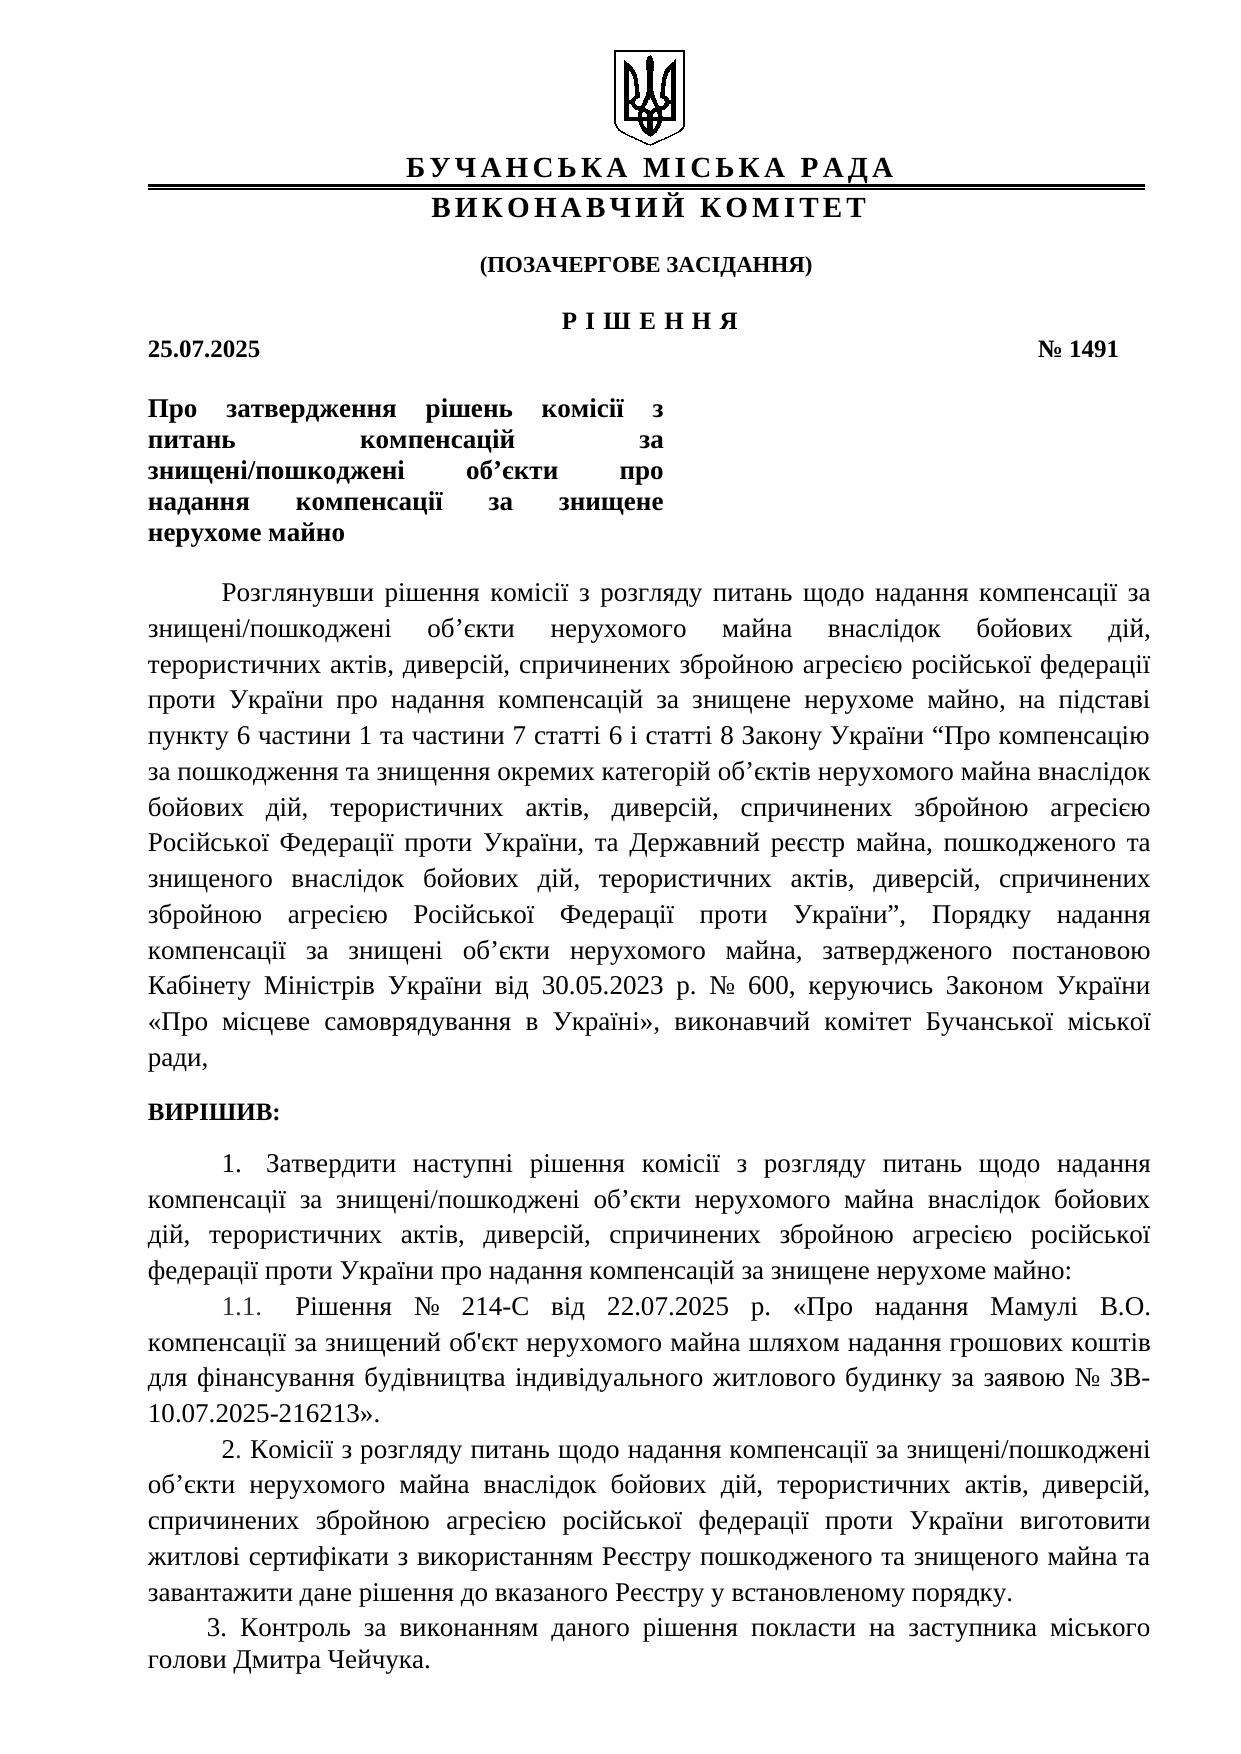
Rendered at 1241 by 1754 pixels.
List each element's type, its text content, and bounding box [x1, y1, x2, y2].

list Рішення № 214-С від 22.07.2025 р. «Про надання Мамулі В.О. компенсації за знищений об'єкт нерухомого майна шляхом надання грошових коштів для фінансування будівництва індивідуального житлового будинку за заявою № ЗВ-10.07.2025-216213». [148, 1290, 1152, 1428]
list Затвердити наступні рішення комісії з розгляду питань щодо надання компенсації за знищені/пошкоджені об’єкти нерухомого майна внаслідок бойових дій, терористичних актів, диверсій, спричинених збройною агресією російської федерації проти України про надання компенсацій за знищене нерухоме майно: [148, 1147, 1152, 1285]
text Розглянувши рішення комісії з розгляду питань щодо надання компенсації за знищені/пошкоджені об’єкти нерухомого майна внаслідок бойових дій, терористичних актів, диверсій, спричинених збройною агресією російської федерації проти України про надання компенсацій за знищене нерухоме майно, на підставі пункту 6 частини 1 та частини 7 статті 6 і статті 8 Закону України “Про компенсацію за пошкодження та знищення окремих категорій об’єктів нерухомого майна внаслідок бойових дій, терористичних актів, диверсій, спричинених збройною агресією Російської Федерації проти України, та Державний реєстр майна, пошкодженого та знищеного внаслідок бойових дій, терористичних актів, диверсій, спричинених збройною агресією Російської Федерації проти України”, Порядку надання компенсації за знищені об’єкти нерухомого майна, затвердженого постановою Кабінету Міністрів України від 30.05.2023 р. № 600, керуючись Законом України «Про місцеве самоврядування в Україні», виконавчий комітет Бучанської міської ради, [148, 576, 1152, 1072]
text 3. Контроль за виконанням даного рішення покласти на заступника міського голови Дмитра Чейчука. [148, 1612, 1152, 1674]
text РІШЕННЯ [148, 306, 1152, 334]
text ВИРІШИВ: [148, 1097, 1152, 1126]
text БУЧАНСЬКА МІСЬКА РАДА [148, 150, 1152, 183]
text 2. Комісії з розгляду питань щодо надання компенсації за знищені/пошкоджені об’єкти нерухомого майна внаслідок бойових дій, терористичних актів, диверсій, спричинених збройною агресією російської федерації проти України виготовити житлові сертифікати з використанням Реєстру пошкодженого та знищеного майна та завантажити дане рішення до вказаного Реєстру у встановленому порядку. [148, 1433, 1152, 1607]
text Про затвердження рішень комісії з питань компенсацій за знищені/пошкоджені об’єкти про надання компенсації за знищене нерухоме майно [148, 392, 664, 548]
table_header ВИКОНАВЧИЙ КОМІТЕТ (ПОЗАЧЕРГОВЕ ЗАСІДАННЯ) [148, 190, 1144, 306]
text 25.07.2025 № 1491 [148, 334, 1152, 363]
